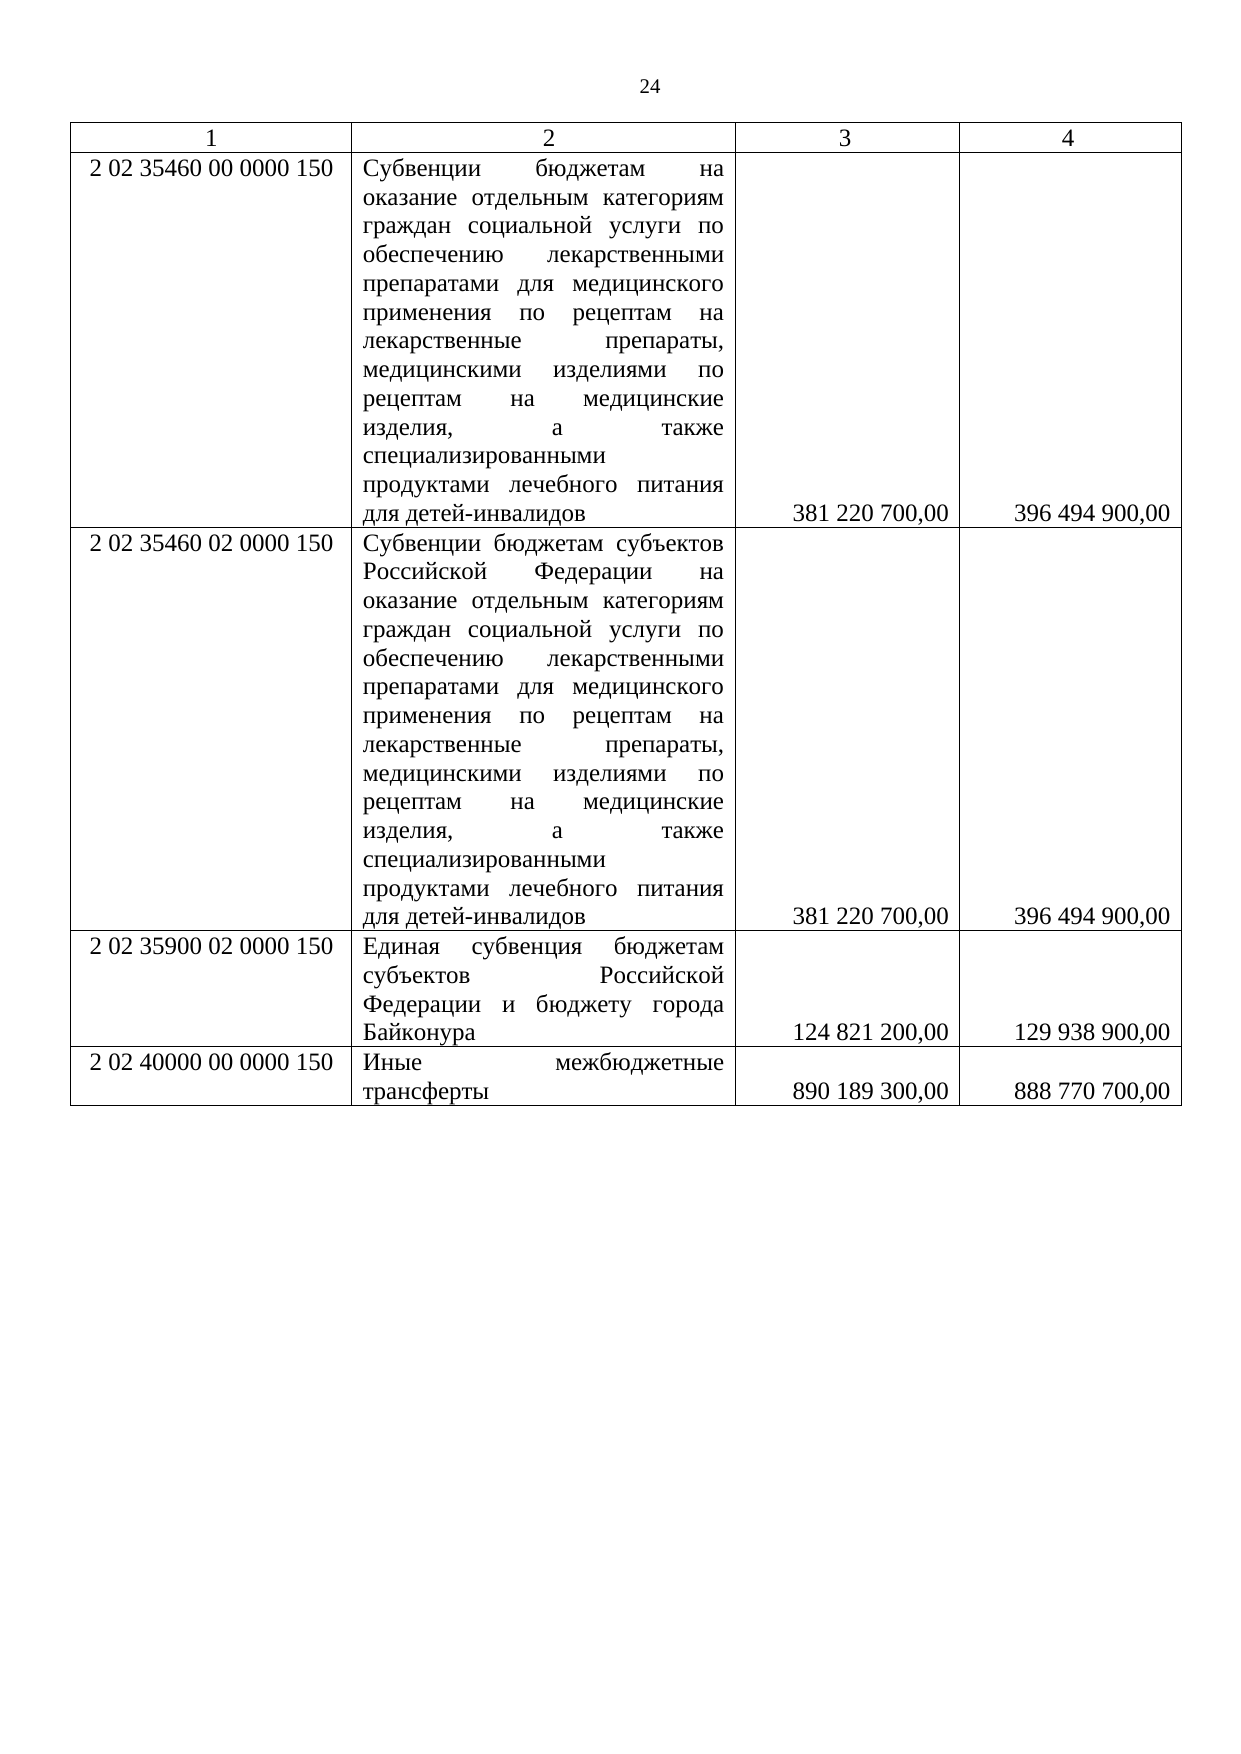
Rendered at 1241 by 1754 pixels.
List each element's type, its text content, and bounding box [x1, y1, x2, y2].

table_cell 2 02 35900 02 0000 150 [71, 931, 351, 1046]
table_header 3 [736, 123, 959, 152]
table_cell 2 02 40000 00 0000 150 [71, 1047, 351, 1105]
table_cell 396 494 900,00 [960, 153, 1181, 527]
table_header 2 [352, 123, 735, 152]
table_header 1 [71, 123, 351, 152]
table_cell Единая субвенция бюджетам субъектов Российской Федерации и бюджету города Байконура [352, 931, 735, 1046]
table_cell 2 02 35460 02 0000 150 [71, 528, 351, 930]
table_cell 381 220 700,00 [736, 153, 959, 527]
table_header 4 [960, 123, 1181, 152]
table_cell Субвенции бюджетам субъектов Российской Федерации на оказание отдельным категориям граждан социальной услуги по обеспечению лекарственными препаратами для медицинского применения по рецептам на лекарственные препараты, медицинскими изделиями по рецептам на медицинские изделия, а также специализированными продуктами лечебного питания для детей-инвалидов [352, 528, 735, 930]
table_cell 124 821 200,00 [736, 931, 959, 1046]
table_cell 888 770 700,00 [960, 1047, 1181, 1105]
table_cell 890 189 300,00 [736, 1047, 959, 1105]
table_cell 2 02 35460 00 0000 150 [71, 153, 351, 527]
table_cell 381 220 700,00 [736, 528, 959, 930]
table_cell Иные межбюджетные трансферты [352, 1047, 735, 1105]
table_cell 396 494 900,00 [960, 528, 1181, 930]
table_cell Субвенции бюджетам на оказание отдельным категориям граждан социальной услуги по обеспечению лекарственными препаратами для медицинского применения по рецептам на лекарственные препараты, медицинскими изделиями по рецептам на медицинские изделия, а также специализированными продуктами лечебного питания для детей-инвалидов [352, 153, 735, 527]
table_cell 129 938 900,00 [960, 931, 1181, 1046]
